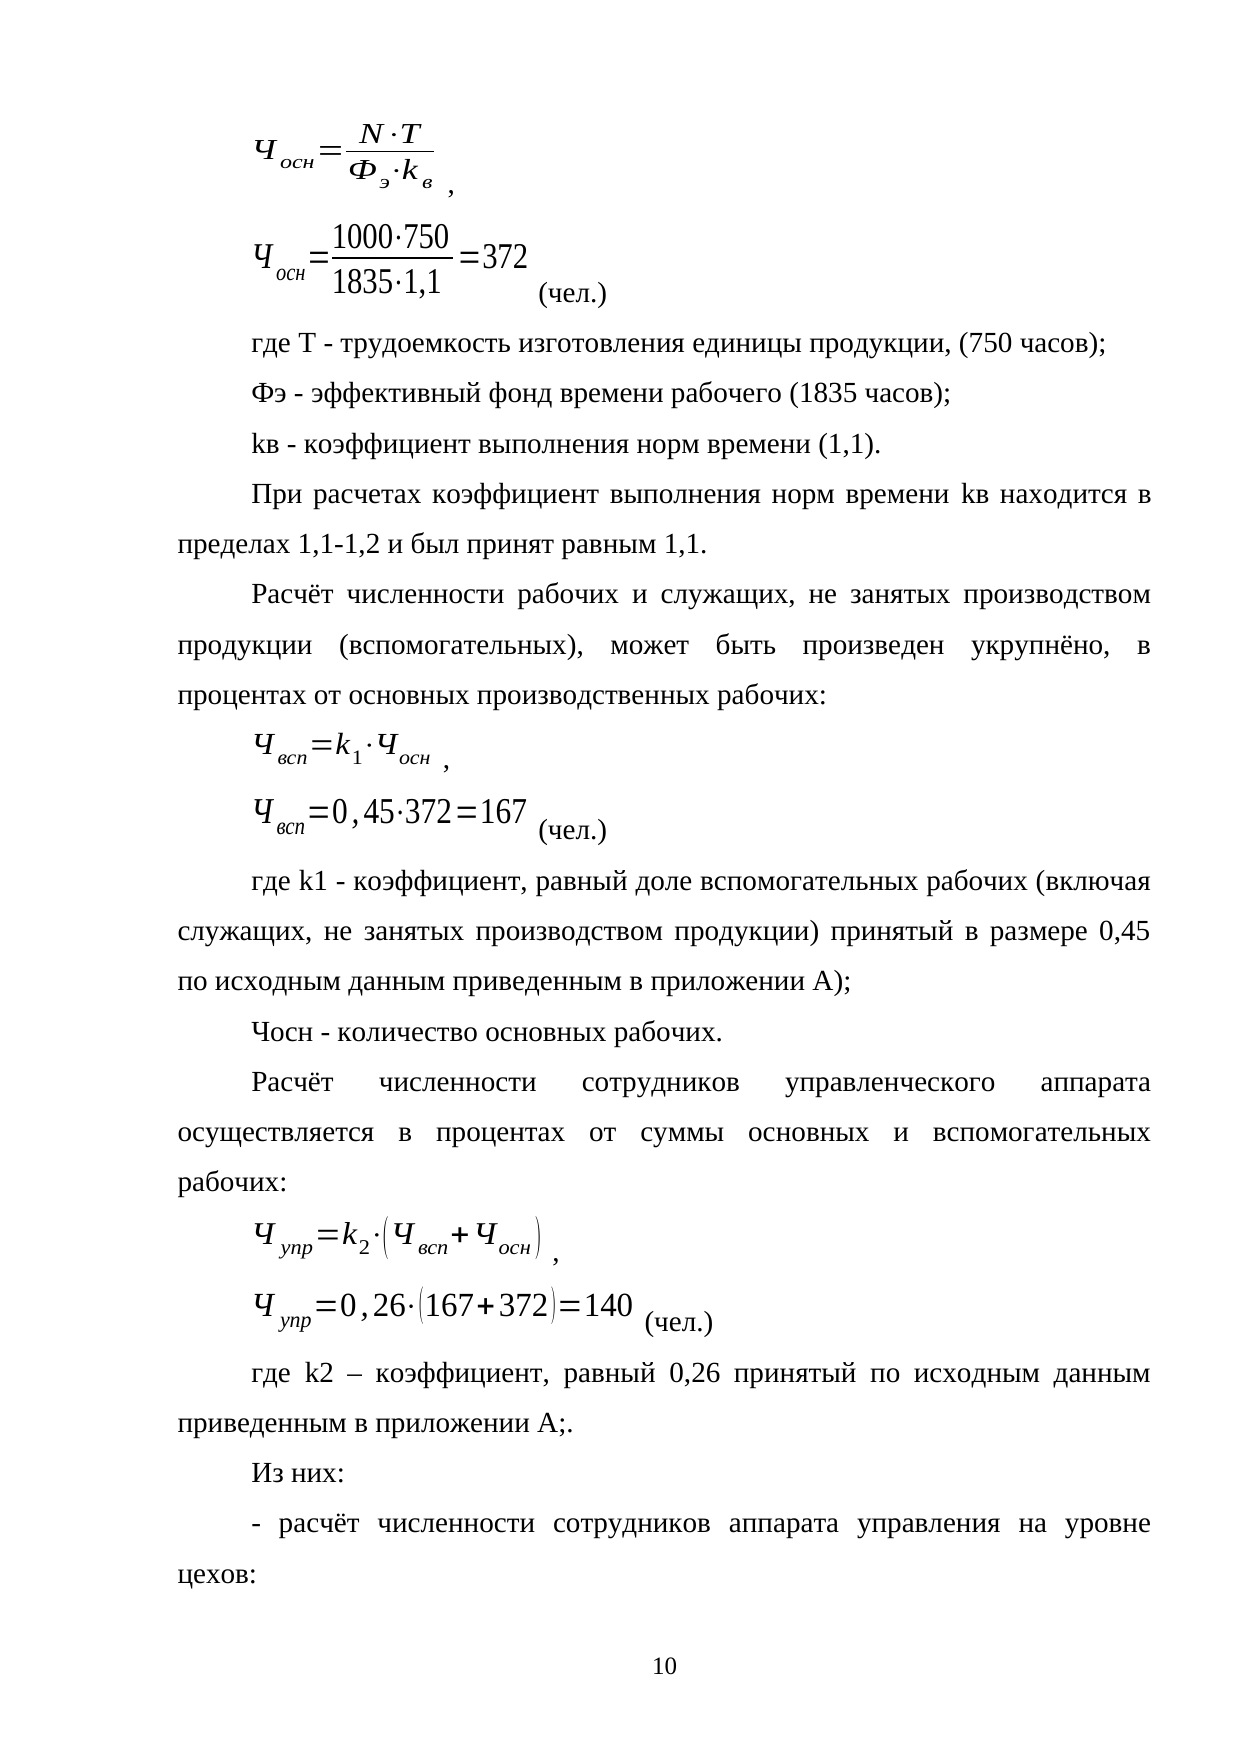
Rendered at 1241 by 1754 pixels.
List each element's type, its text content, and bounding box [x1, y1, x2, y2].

text (чел.) [177, 1285, 1152, 1338]
text , [177, 1215, 1152, 1268]
text где k2 – коэффициент, равный 0,26 принятый по исходным данным приведенным в приложении А;. [177, 1355, 1152, 1438]
text Из них: [177, 1455, 1152, 1489]
text Расчёт численности рабочих и служащих, не занятых производством продукции (вспомогательных), может быть произведен укрупнёно, в процентах от основных производственных рабочих: [177, 577, 1152, 711]
text - расчёт численности сотрудников аппарата управления на уровне цехов: [177, 1506, 1152, 1589]
text , [177, 118, 1152, 199]
text , [177, 728, 1152, 774]
text где k1 - коэффициент, равный доле вспомогательных рабочих (включая служащих, не занятых производством продукции) принятый в размере 0,45 по исходным данным приведенным в приложении А); [177, 863, 1152, 997]
text где T - трудоемкость изготовления единицы продукции, (750 часов); [177, 325, 1152, 359]
text Расчёт численности сотрудников управленческого аппарата осуществляется в процентах от суммы основных и вспомогательных рабочих: [177, 1064, 1152, 1198]
text (чел.) [177, 791, 1152, 846]
text kв - коэффициент выполнения норм времени (1,1). [177, 426, 1152, 459]
text (чел.) [177, 216, 1152, 308]
text Чосн - количество основных рабочих. [177, 1014, 1152, 1047]
text При расчетах коэффициент выполнения норм времени kв находится в пределах 1,1-1,2 и был принят равным 1,1. [177, 476, 1152, 560]
text Фэ - эффективный фонд времени рабочего (1835 часов); [177, 375, 1152, 409]
